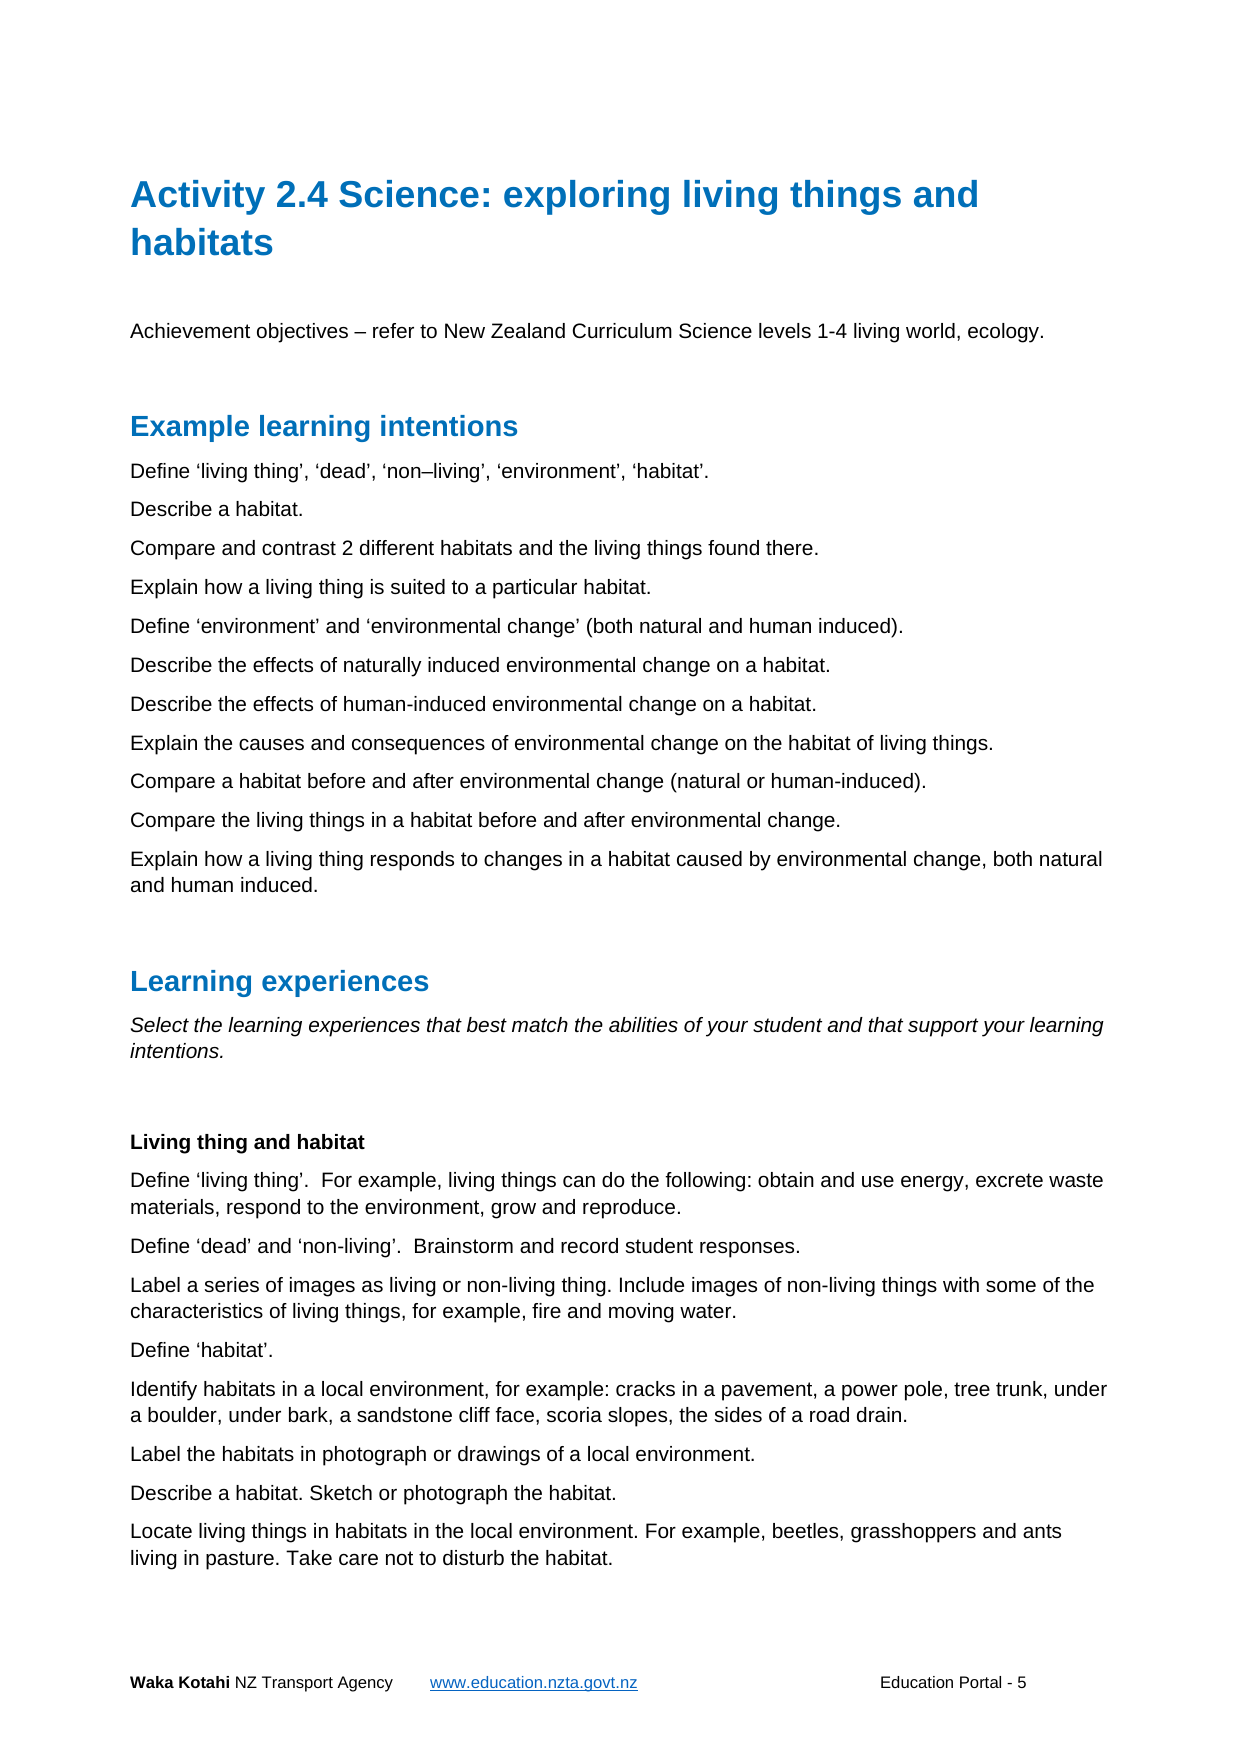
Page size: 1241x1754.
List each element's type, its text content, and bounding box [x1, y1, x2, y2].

text Define ‘habitat’. [130, 1338, 1110, 1362]
text Compare a habitat before and after environmental change (natural or human-induced). [130, 769, 1110, 793]
text Define ‘environment’ and ‘environmental change’ (both natural and human induced). [130, 614, 1110, 638]
subtitle Activity 2.4 Science: exploring living things and habitats [130, 173, 1110, 263]
subtitle Example learning intentions [130, 409, 1110, 443]
text Locate living things in habitats in the local environment. For example, beetles, grasshoppers and ants living in pasture. Take care not to disturb the habitat. [130, 1519, 1110, 1570]
text Achievement objectives – refer to New Zealand Curriculum Science levels 1-4 living world, ecology. [130, 319, 1110, 343]
text Describe the effects of naturally induced environmental change on a habitat. [130, 653, 1110, 677]
text Compare and contrast 2 different habitats and the living things found there. [130, 536, 1110, 560]
text Describe a habitat. Sketch or photograph the habitat. [130, 1481, 1110, 1504]
text Describe the effects of human-induced environmental change on a habitat. [130, 692, 1110, 716]
text Label the habitats in photograph or drawings of a local environment. [130, 1442, 1110, 1466]
text Define ‘living thing’. For example, living things can do the following: obtain and use energy, excrete waste materials, respond to the environment, grow and reproduce. [130, 1168, 1110, 1219]
text Describe a habitat. [130, 497, 1110, 521]
text Label a series of images as living or non-living thing. Include images of non-living things with some of the characteristics of living things, for example, fire and moving water. [130, 1272, 1110, 1323]
subtitle Learning experiences [130, 963, 1110, 997]
text Select the learning experiences that best match the abilities of your student and that support your learning intentions. [130, 1013, 1110, 1063]
text Explain how a living thing responds to changes in a habitat caused by environmental change, both natural and human induced. [130, 847, 1110, 897]
text Explain the causes and consequences of environmental change on the habitat of living things. [130, 730, 1110, 754]
text Identify habitats in a local environment, for example: cracks in a pavement, a power pole, tree trunk, under a boulder, under bark, a sandstone cliff face, scoria slopes, the sides of a road drain. [130, 1376, 1110, 1427]
subtitle Living thing and habitat [130, 1129, 1110, 1153]
text Explain how a living thing is suited to a particular habitat. [130, 575, 1110, 599]
text Define ‘dead’ and ‘non-living’. Brainstorm and record student responses. [130, 1233, 1110, 1257]
text Compare the living things in a habitat before and after environmental change. [130, 808, 1110, 832]
text Define ‘living thing’, ‘dead’, ‘non–living’, ‘environment’, ‘habitat’. [130, 458, 1110, 482]
